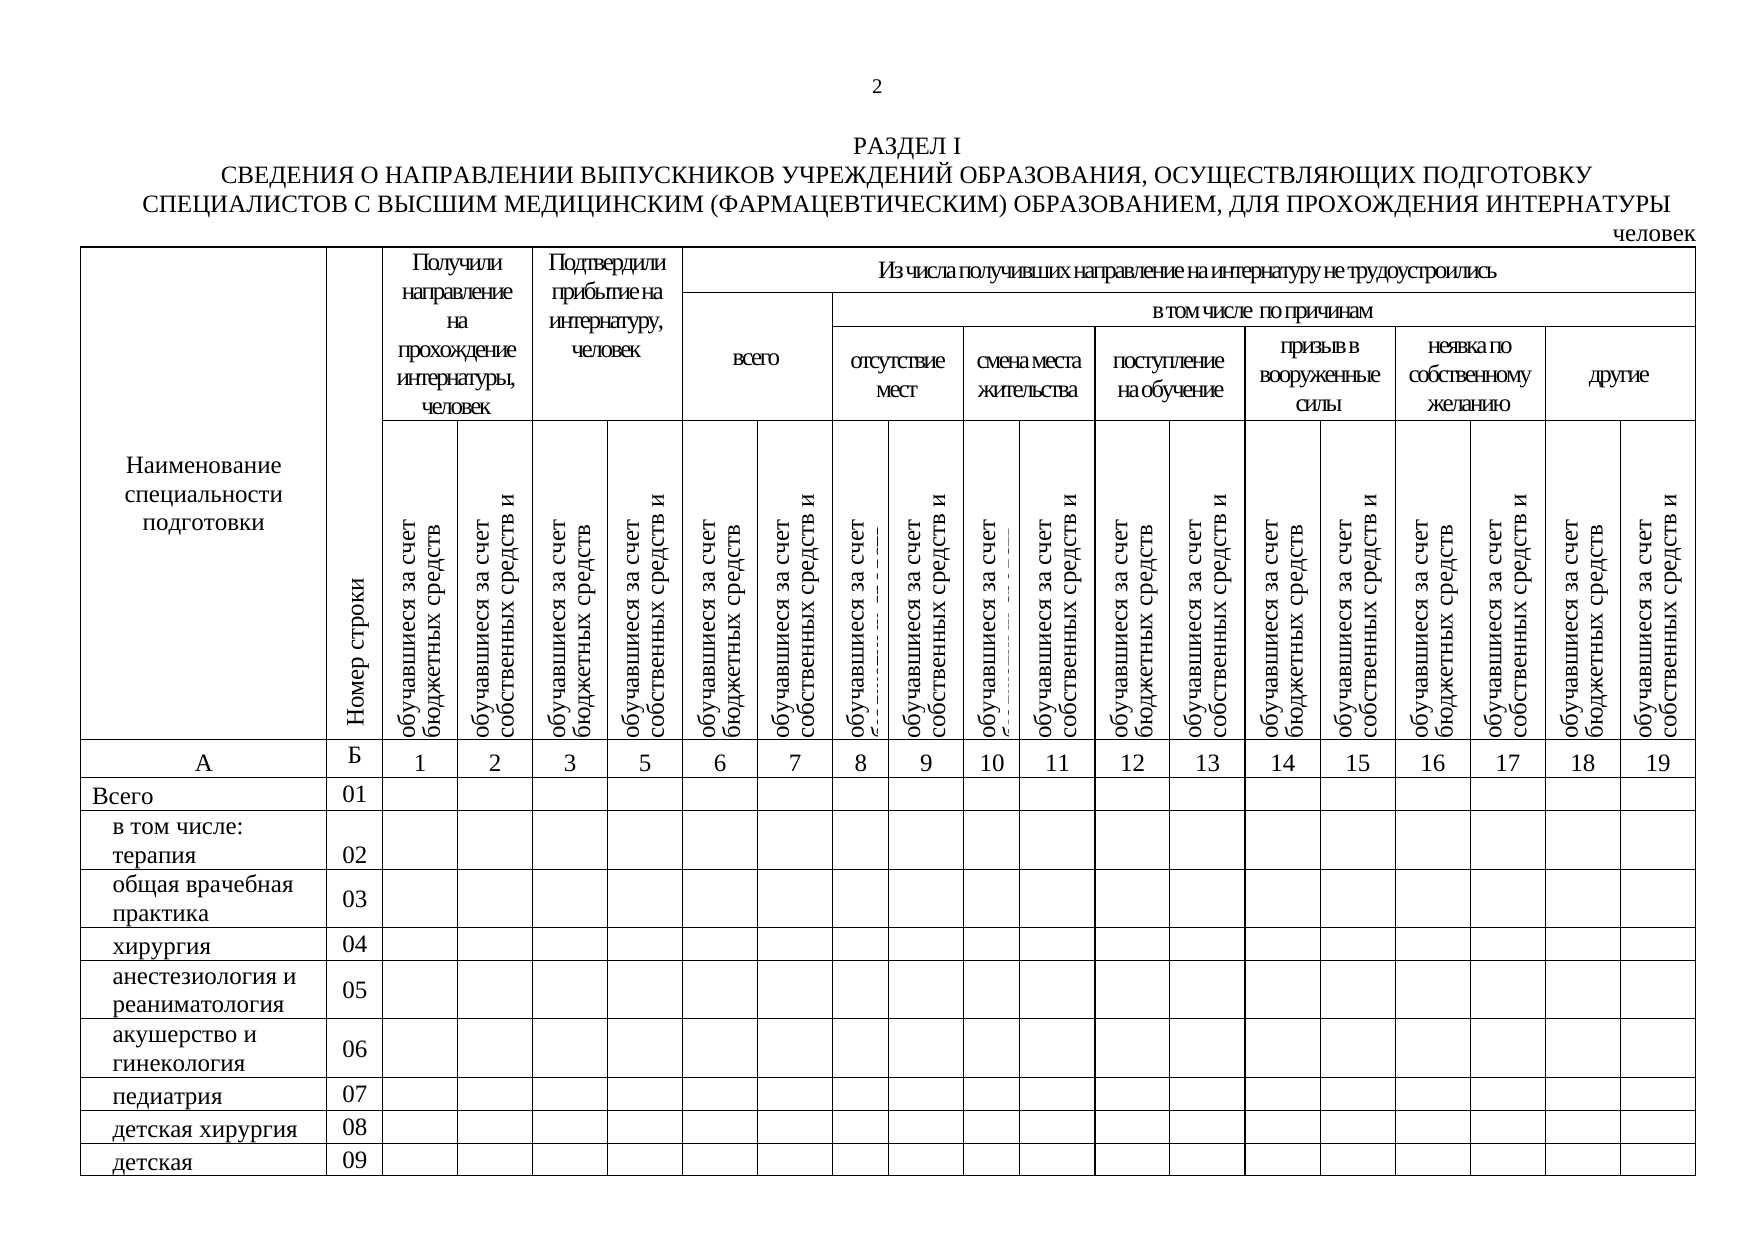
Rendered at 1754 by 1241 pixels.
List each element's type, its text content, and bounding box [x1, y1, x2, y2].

table_cell [683, 961, 757, 1018]
table_cell [758, 1019, 832, 1077]
table_cell [533, 1019, 607, 1077]
table_cell 09 [327, 1144, 382, 1175]
table_cell [1096, 1078, 1169, 1110]
table_cell [758, 928, 832, 960]
table_cell в том числе: терапия [81, 811, 326, 868]
table_header Из числа получивших направление на интернатуру не трудоустроились [683, 248, 1695, 292]
table_cell призыв в вооруженные силы [1246, 327, 1395, 420]
table_cell [1020, 1111, 1094, 1142]
table_cell [1020, 870, 1094, 927]
table_header Номер строки [327, 248, 382, 739]
table_cell [1396, 1111, 1470, 1142]
table_cell обучавшиеся за счет бюджетных средств [1396, 421, 1470, 739]
table_cell [458, 1019, 532, 1077]
table_cell обучавшиеся за счет бюджетных средств [1546, 421, 1620, 739]
table_cell [1471, 961, 1545, 1018]
table_cell [1396, 778, 1470, 810]
table_cell [1096, 811, 1169, 868]
table_cell [383, 961, 457, 1018]
table_cell обучавшиеся за счет бюджетных средств [1246, 421, 1320, 739]
table_cell [1170, 1078, 1244, 1110]
table_cell [458, 870, 532, 927]
table_cell [1621, 1144, 1695, 1175]
table_cell [1396, 1019, 1470, 1077]
table_cell [833, 1078, 888, 1110]
table_cell [683, 811, 757, 868]
table_cell Б [327, 740, 382, 777]
table_cell [1170, 778, 1244, 810]
table_cell обучавшиеся за счет собственных средств и средств юридических лиц [889, 421, 963, 739]
table_cell [683, 1111, 757, 1142]
table_cell обучавшиеся за счет бюджетных средств [383, 421, 457, 739]
table_cell всего [683, 293, 832, 420]
table_cell [1621, 778, 1695, 810]
table_cell [608, 928, 682, 960]
table_cell [1546, 1019, 1620, 1077]
table_cell 06 [327, 1019, 382, 1077]
table_cell хирургия [81, 928, 326, 960]
table_cell [608, 961, 682, 1018]
table_cell обучавшиеся за счет собственных средств и средств юридических лиц [1020, 421, 1094, 739]
table_cell [758, 1078, 832, 1110]
table_cell [1546, 1111, 1620, 1142]
table_cell [608, 870, 682, 927]
table_cell [608, 1019, 682, 1077]
table_cell [964, 928, 1019, 960]
table_cell 12 [1096, 740, 1169, 777]
table_cell [1321, 928, 1395, 960]
table_cell [383, 1111, 457, 1142]
table_cell [608, 1078, 682, 1110]
table_cell [533, 1144, 607, 1175]
table_cell обучавшиеся за счет собственных средств и средств юридических лиц [608, 421, 682, 739]
table_cell другие [1546, 327, 1695, 420]
table_cell [1621, 870, 1695, 927]
table_cell 18 [1546, 740, 1620, 777]
table_cell 9 [889, 740, 963, 777]
table_cell [458, 811, 532, 868]
table_cell [383, 928, 457, 960]
table_cell [758, 1144, 832, 1175]
text РАЗДЕЛ I [118, 131, 1696, 160]
table_cell Всего [81, 778, 326, 810]
table_cell [889, 1019, 963, 1077]
table_cell [889, 928, 963, 960]
table_cell [1471, 1111, 1545, 1142]
table_cell [458, 928, 532, 960]
table_cell [1170, 811, 1244, 868]
table_cell [383, 1078, 457, 1110]
table_cell [458, 778, 532, 810]
table_cell [758, 778, 832, 810]
table_cell в том числе по причинам [833, 293, 1695, 326]
table_cell [833, 928, 888, 960]
table_cell [1546, 928, 1620, 960]
table_cell 5 [608, 740, 682, 777]
table_cell [458, 1111, 532, 1142]
table_cell 03 [327, 870, 382, 927]
table_cell [833, 870, 888, 927]
table_cell 08 [327, 1111, 382, 1142]
table_cell акушерство и гинекология [81, 1019, 326, 1077]
table_cell смена места жительства [964, 327, 1094, 420]
table_cell [683, 928, 757, 960]
table_cell [383, 1144, 457, 1175]
table_cell обучавшиеся за счет бюджетных средств [964, 421, 1019, 739]
table_cell [833, 961, 888, 1018]
table_cell 05 [327, 961, 382, 1018]
table_cell [1246, 928, 1320, 960]
table_cell [1246, 811, 1320, 868]
table_cell анестезиология и реаниматология [81, 961, 326, 1018]
table_cell 2 [458, 740, 532, 777]
table_cell 15 [1321, 740, 1395, 777]
table_cell [1246, 870, 1320, 927]
table_cell [758, 811, 832, 868]
table_cell [1020, 961, 1094, 1018]
table_cell [383, 1019, 457, 1077]
table_cell [1471, 1078, 1545, 1110]
table_cell [1321, 1144, 1395, 1175]
table_cell [1170, 870, 1244, 927]
table_cell [1020, 1019, 1094, 1077]
table_cell [833, 1111, 888, 1142]
table_cell [1096, 778, 1169, 810]
text СВЕДЕНИЯ О НАПРАВЛЕНИИ ВЫПУСКНИКОВ УЧРЕЖДЕНИЙ ОБРАЗОВАНИЯ, ОСУЩЕСТВЛЯЮЩИХ ПОДГОТОВКУ СПЕЦИАЛИСТОВ С ВЫСШИМ МЕДИЦИНСКИМ (ФАРМАЦЕВТИЧЕСКИМ) ОБРАЗОВАНИЕМ, ДЛЯ ПРОХОЖДЕНИЯ ИНТЕРНАТУРЫ [118, 160, 1696, 218]
table_cell [1321, 1078, 1395, 1110]
table_cell [1396, 928, 1470, 960]
table_cell обучавшиеся за счет бюджетных средств [533, 421, 607, 739]
table_cell 10 [964, 740, 1019, 777]
table_cell [964, 1019, 1019, 1077]
table_cell 13 [1170, 740, 1244, 777]
table_cell [1621, 1078, 1695, 1110]
table_cell [533, 1111, 607, 1142]
table_cell [1546, 870, 1620, 927]
table_cell поступление на обучение [1096, 327, 1244, 420]
table_cell [758, 961, 832, 1018]
table_cell [458, 961, 532, 1018]
table_cell [458, 1078, 532, 1110]
table_cell [1471, 1019, 1545, 1077]
table_cell 01 [327, 778, 382, 810]
table_cell 07 [327, 1078, 382, 1110]
table_cell [1396, 1078, 1470, 1110]
table_cell обучавшиеся за счет собственных средств и средств юридических лиц [458, 421, 532, 739]
table_cell детская анестезиология и реаниматология [81, 1144, 326, 1175]
table_header Наименование специальности подготовки [81, 248, 326, 739]
table_cell [1321, 961, 1395, 1018]
table_cell [683, 1144, 757, 1175]
table_cell [683, 870, 757, 927]
table_cell [1621, 1111, 1695, 1142]
table_cell [1096, 1111, 1169, 1142]
table_cell [1246, 1019, 1320, 1077]
table_cell общая врачебная практика [81, 870, 326, 927]
table_cell [1020, 778, 1094, 810]
table_cell [889, 1078, 963, 1110]
table_cell [1321, 1111, 1395, 1142]
table_cell [889, 1144, 963, 1175]
table_cell [964, 1144, 1019, 1175]
table_cell [1020, 928, 1094, 960]
table_cell [683, 1019, 757, 1077]
table_cell [758, 1111, 832, 1142]
table_cell 14 [1246, 740, 1320, 777]
table_cell [1471, 1144, 1545, 1175]
table_cell [1020, 1078, 1094, 1110]
table_cell [1621, 811, 1695, 868]
table_cell обучавшиеся за счет собственных средств и средств юридических лиц [1170, 421, 1244, 739]
table_cell [889, 961, 963, 1018]
table_cell [1170, 1019, 1244, 1077]
table_cell [1471, 870, 1545, 927]
table_cell [833, 1019, 888, 1077]
table_cell А [81, 740, 326, 777]
table_cell обучавшиеся за счет собственных средств и средств юридических лиц [758, 421, 832, 739]
table_cell [1321, 778, 1395, 810]
table_cell 17 [1471, 740, 1545, 777]
table_cell [533, 928, 607, 960]
table_cell [1321, 1019, 1395, 1077]
table_cell [1170, 1111, 1244, 1142]
table_cell [1546, 961, 1620, 1018]
table_cell [1546, 1144, 1620, 1175]
table_cell [1096, 1019, 1169, 1077]
table_cell [383, 811, 457, 868]
table_cell [1396, 870, 1470, 927]
text человек [118, 218, 1696, 246]
table_cell [1096, 870, 1169, 927]
table_cell обучавшиеся за счет бюджетных средств [1096, 421, 1169, 739]
table_cell неявка по собственному желанию [1396, 327, 1545, 420]
table_cell [608, 778, 682, 810]
table_cell [964, 1078, 1019, 1110]
table_cell [964, 961, 1019, 1018]
table_cell отсутствие мест [833, 327, 963, 420]
table_cell 1 [383, 740, 457, 777]
table_cell обучавшиеся за счет собственных средств и средства юридических лиц [1621, 421, 1695, 739]
table_cell [608, 1111, 682, 1142]
table_cell [758, 870, 832, 927]
table_cell [889, 1111, 963, 1142]
table_cell [1546, 1078, 1620, 1110]
table_cell [964, 811, 1019, 868]
table_cell [1471, 928, 1545, 960]
table_cell 19 [1621, 740, 1695, 777]
table_cell [1471, 778, 1545, 810]
table_cell 7 [758, 740, 832, 777]
table_cell [1246, 1111, 1320, 1142]
table_cell [1396, 1144, 1470, 1175]
table_cell [383, 870, 457, 927]
table_cell 6 [683, 740, 757, 777]
table_header Получили направление на прохождение интернатуры, человек [383, 248, 532, 420]
table_cell [1020, 811, 1094, 868]
table_cell [383, 778, 457, 810]
table_cell [458, 1144, 532, 1175]
table_cell педиатрия [81, 1078, 326, 1110]
table_cell 8 [833, 740, 888, 777]
table_cell 02 [327, 811, 382, 868]
table_cell [1246, 1078, 1320, 1110]
table_cell [533, 811, 607, 868]
table_cell [1246, 961, 1320, 1018]
table_cell [1321, 870, 1395, 927]
table_cell [1170, 1144, 1244, 1175]
table_cell обучавшиеся за счет собственных средств и средств юридических лиц [1321, 421, 1395, 739]
table_cell [833, 811, 888, 868]
table_cell [889, 811, 963, 868]
table_cell обучавшиеся за счет бюджетных средств [833, 421, 888, 739]
table_cell [533, 1078, 607, 1110]
table_cell [533, 870, 607, 927]
table_cell [683, 1078, 757, 1110]
table_cell 16 [1396, 740, 1470, 777]
table_cell обучавшиеся за счет собственных средств и средств юридических лиц [1471, 421, 1545, 739]
table_cell [1096, 1144, 1169, 1175]
table_cell [1396, 811, 1470, 868]
table_cell [833, 778, 888, 810]
table_cell [964, 1111, 1019, 1142]
table_cell [1096, 928, 1169, 960]
table_cell [1246, 778, 1320, 810]
table_cell [608, 1144, 682, 1175]
table_cell [1170, 928, 1244, 960]
table_cell 11 [1020, 740, 1094, 777]
table_header Подтвердили прибытие на интернатуру, человек [533, 248, 682, 420]
table_cell [889, 778, 963, 810]
table_cell [1471, 811, 1545, 868]
table_cell 3 [533, 740, 607, 777]
table_cell [833, 1144, 888, 1175]
table_cell [1020, 1144, 1094, 1175]
table_cell [533, 961, 607, 1018]
table_cell обучавшиеся за счет бюджетных средств [683, 421, 757, 739]
table_cell 04 [327, 928, 382, 960]
table_cell [683, 778, 757, 810]
table_cell [1170, 961, 1244, 1018]
table_cell [1546, 811, 1620, 868]
table_cell [533, 778, 607, 810]
table_cell [1396, 961, 1470, 1018]
table_cell [1621, 928, 1695, 960]
table_cell [608, 811, 682, 868]
table_cell [964, 870, 1019, 927]
table_cell [1621, 1019, 1695, 1077]
table_cell [964, 778, 1019, 810]
table_cell [1246, 1144, 1320, 1175]
table_cell [1096, 961, 1169, 1018]
table_cell [889, 870, 963, 927]
table_cell [1546, 778, 1620, 810]
table_cell [1321, 811, 1395, 868]
table_cell детская хирургия [81, 1111, 326, 1142]
table_cell [1621, 961, 1695, 1018]
